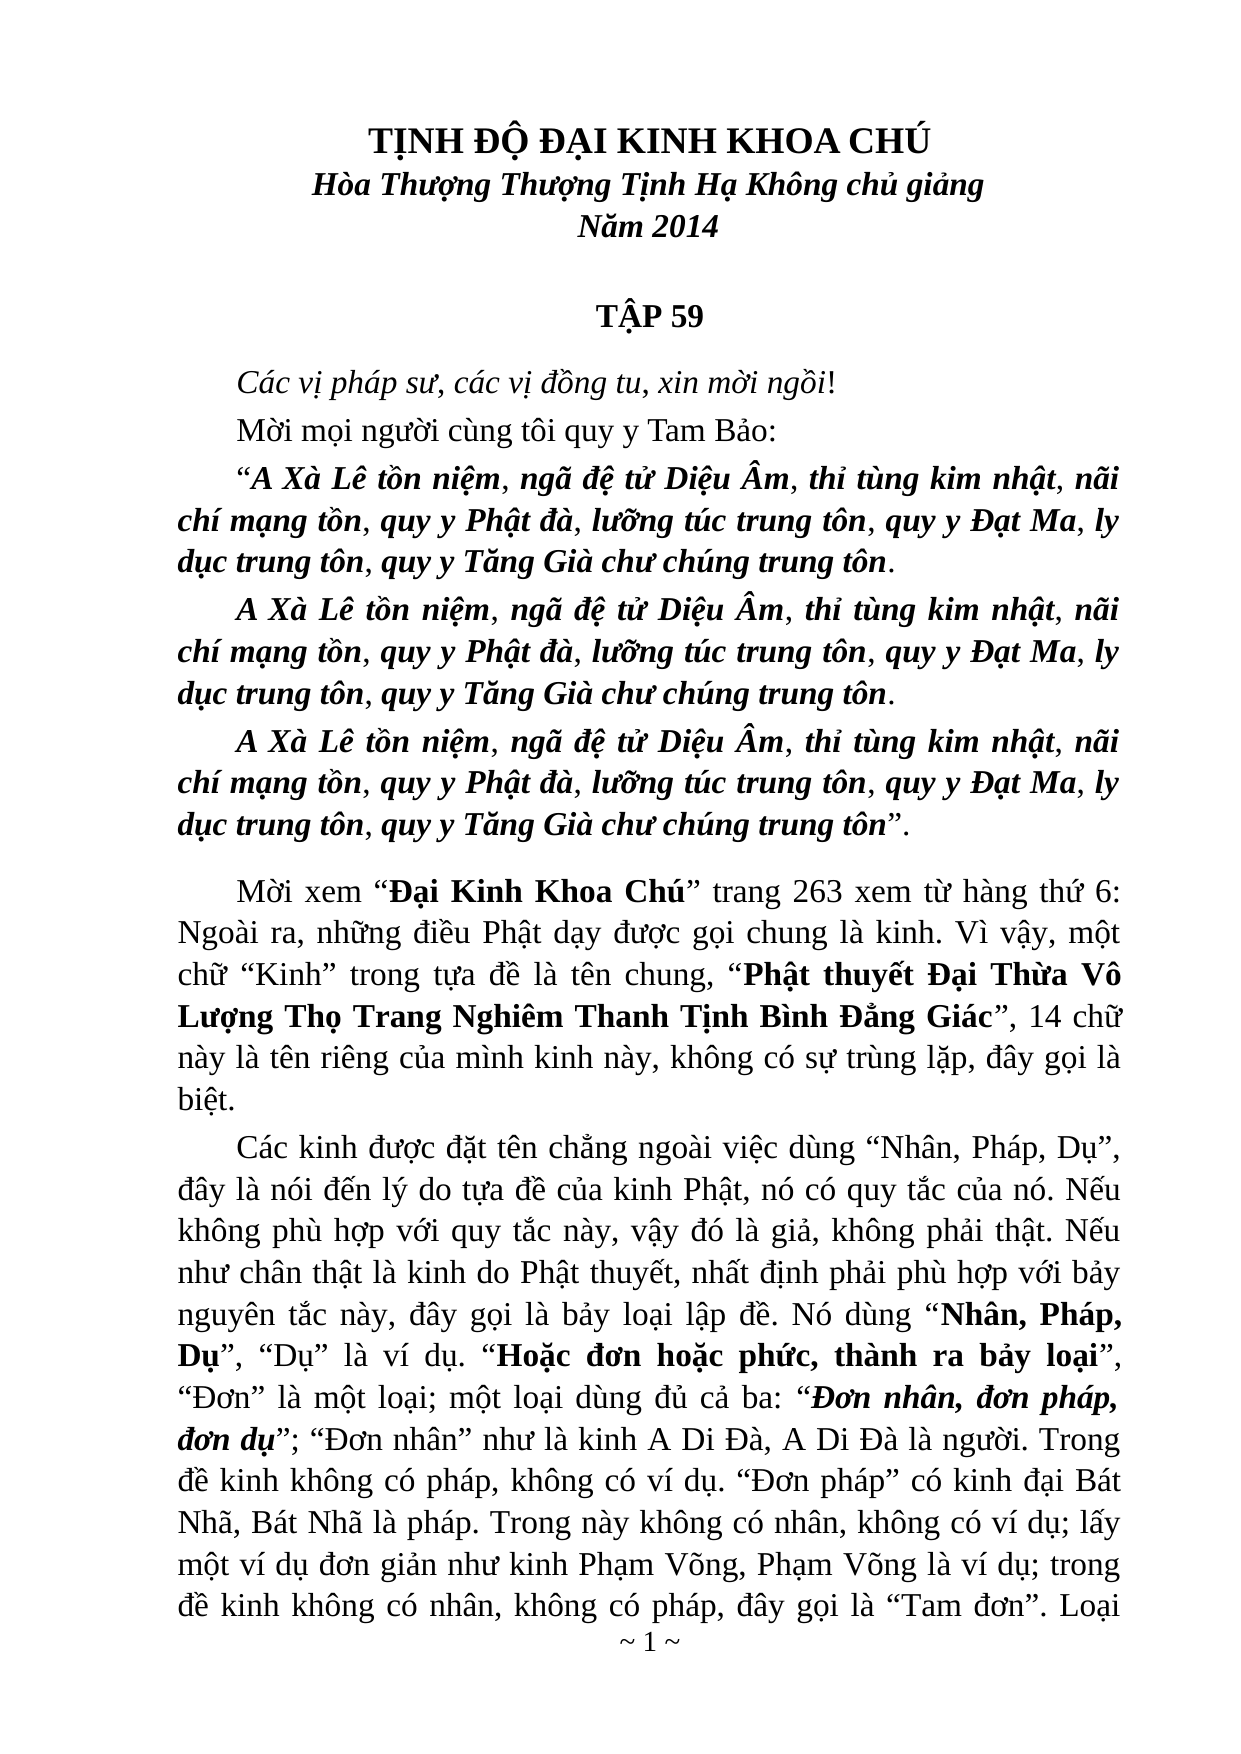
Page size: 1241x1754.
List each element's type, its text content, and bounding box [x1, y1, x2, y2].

text Hòa Thượng Thượng Tịnh Hạ Không chủ giảng [177, 161, 1122, 203]
text A Xà Lê tồn niệm, ngã đệ tử Diệu Âm, thỉ tùng kim nhật, nãi chí mạng tồn, quy y Phật đà, lưỡng túc trung tôn, quy y Đạt Ma, ly dục trung tôn, quy y Tăng Già chư chúng trung tôn. [177, 586, 1122, 711]
subtitle TẬP 59 [177, 292, 1122, 334]
text Các vị pháp sư, các vị đồng tu, xin mời ngồi! [177, 359, 1122, 401]
text A Xà Lê tồn niệm, ngã đệ tử Diệu Âm, thỉ tùng kim nhật, nãi chí mạng tồn, quy y Phật đà, lưỡng túc trung tôn, quy y Đạt Ma, ly dục trung tôn, quy y Tăng Già chư chúng trung tôn”. [177, 717, 1122, 842]
text Năm 2014 [177, 203, 1122, 244]
text Mời mọi người cùng tôi quy y Tam Bảo: [177, 407, 1122, 449]
text Mời xem “Đại Kinh Khoa Chú” trang 263 xem từ hàng thứ 6: Ngoài ra, những điều Phật dạy được gọi chung là kinh. Vì vậy, một chữ “Kinh” trong tựa đề là tên chung, “Phật thuyết Đại Thừa Vô Lượng Thọ Trang Nghiêm Thanh Tịnh Bình Đẳng Giác”, 14 chữ này là tên riêng của mình kinh này, không có sự trùng lặp, đây gọi là biệt. [177, 867, 1122, 1117]
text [177, 1124, 1122, 1624]
text “A Xà Lê tồn niệm, ngã đệ tử Diệu Âm, thỉ tùng kim nhật, nãi chí mạng tồn, quy y Phật đà, lưỡng túc trung tôn, quy y Đạt Ma, ly dục trung tôn, quy y Tăng Già chư chúng trung tôn. [177, 455, 1122, 580]
text TỊNH ĐỘ ĐẠI KINH KHOA CHÚ [177, 118, 1122, 161]
